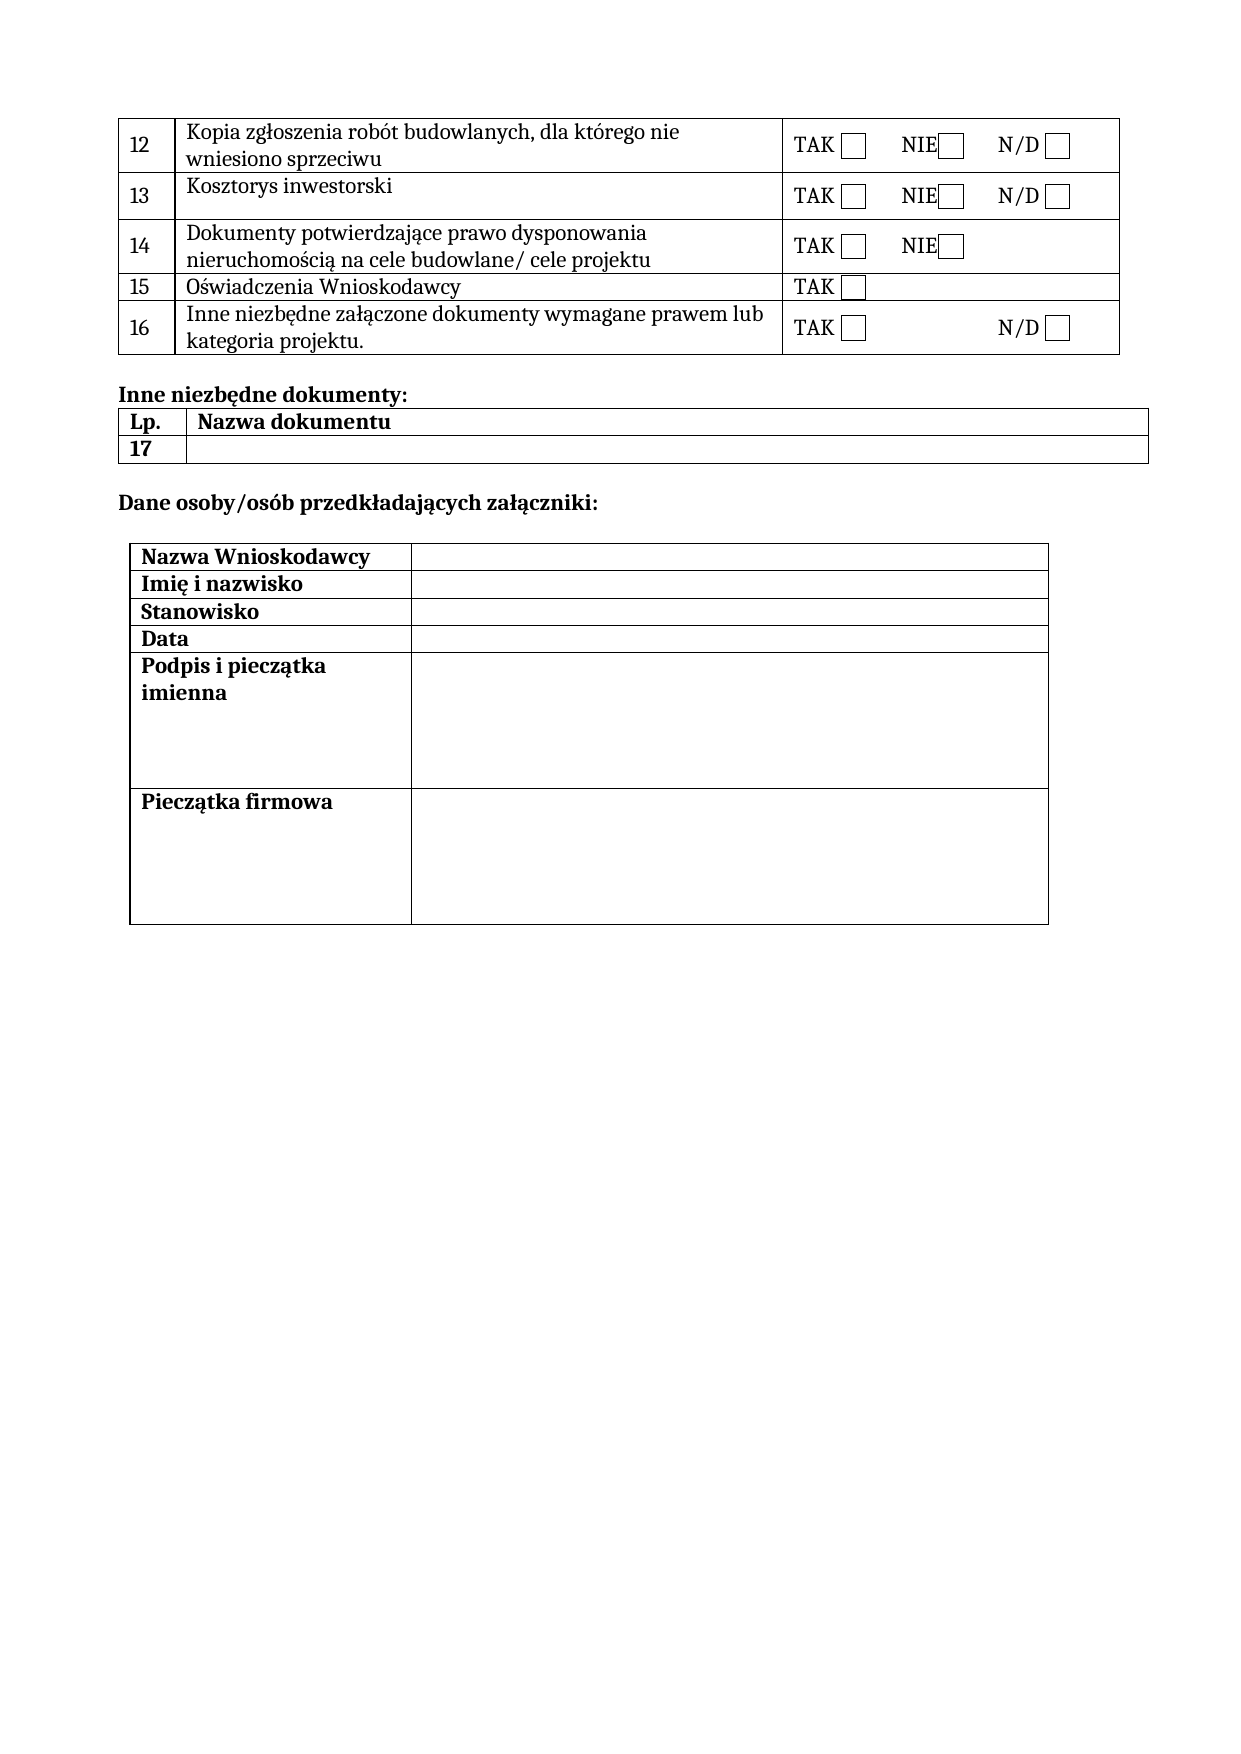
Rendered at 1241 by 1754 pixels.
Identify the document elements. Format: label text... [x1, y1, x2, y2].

text Dane osoby/osób przedkładających załączniki: [118, 490, 1122, 516]
table_cell 15 [119, 274, 174, 300]
table_cell Inne niezbędne załączone dokumenty wymagane prawem lub kategoria projektu. [176, 301, 782, 354]
table_cell TAK [783, 301, 986, 354]
table_cell 12 [119, 119, 174, 172]
table_cell TAK NIE [783, 173, 986, 219]
table_cell TAK NIE [783, 119, 986, 172]
table_header [412, 544, 1048, 570]
table_cell Stanowisko [131, 599, 411, 625]
table_cell TAK NIE [783, 220, 986, 273]
table_cell Podpis i pieczątka imienna [131, 653, 411, 788]
table_cell TAK [783, 274, 986, 300]
table_cell 16 [119, 301, 174, 354]
table_cell [412, 626, 1048, 652]
table_cell [412, 599, 1048, 625]
table_cell Imię i nazwisko [131, 571, 411, 597]
table_cell Kopia zgłoszenia robót budowlanych, dla którego nie wniesiono sprzeciwu [176, 119, 782, 172]
table_cell [986, 220, 1119, 273]
table_cell 17 [119, 436, 186, 462]
table_cell Data [131, 626, 411, 652]
table_cell 13 [119, 173, 174, 219]
table_cell [412, 653, 1048, 788]
table_header Nazwa Wnioskodawcy [131, 544, 411, 570]
table_header Nazwa dokumentu [187, 409, 1148, 435]
table_header Lp. [119, 409, 186, 435]
table_cell [412, 571, 1048, 597]
text Inne niezbędne dokumenty: [118, 381, 1122, 408]
table_cell 14 [119, 220, 174, 273]
table_cell [187, 436, 1148, 462]
table_cell Oświadczenia Wnioskodawcy [176, 274, 782, 300]
table_cell [986, 274, 1119, 300]
table_cell N/D [986, 301, 1119, 354]
table_cell Pieczątka firmowa [131, 789, 411, 923]
table_cell N/D [986, 173, 1119, 219]
table_cell Dokumenty potwierdzające prawo dysponowania nieruchomością na cele budowlane/ cele projektu [176, 220, 782, 273]
table_cell Kosztorys inwestorski [176, 173, 782, 219]
table_cell N/D [986, 119, 1119, 172]
table_cell [412, 789, 1048, 923]
